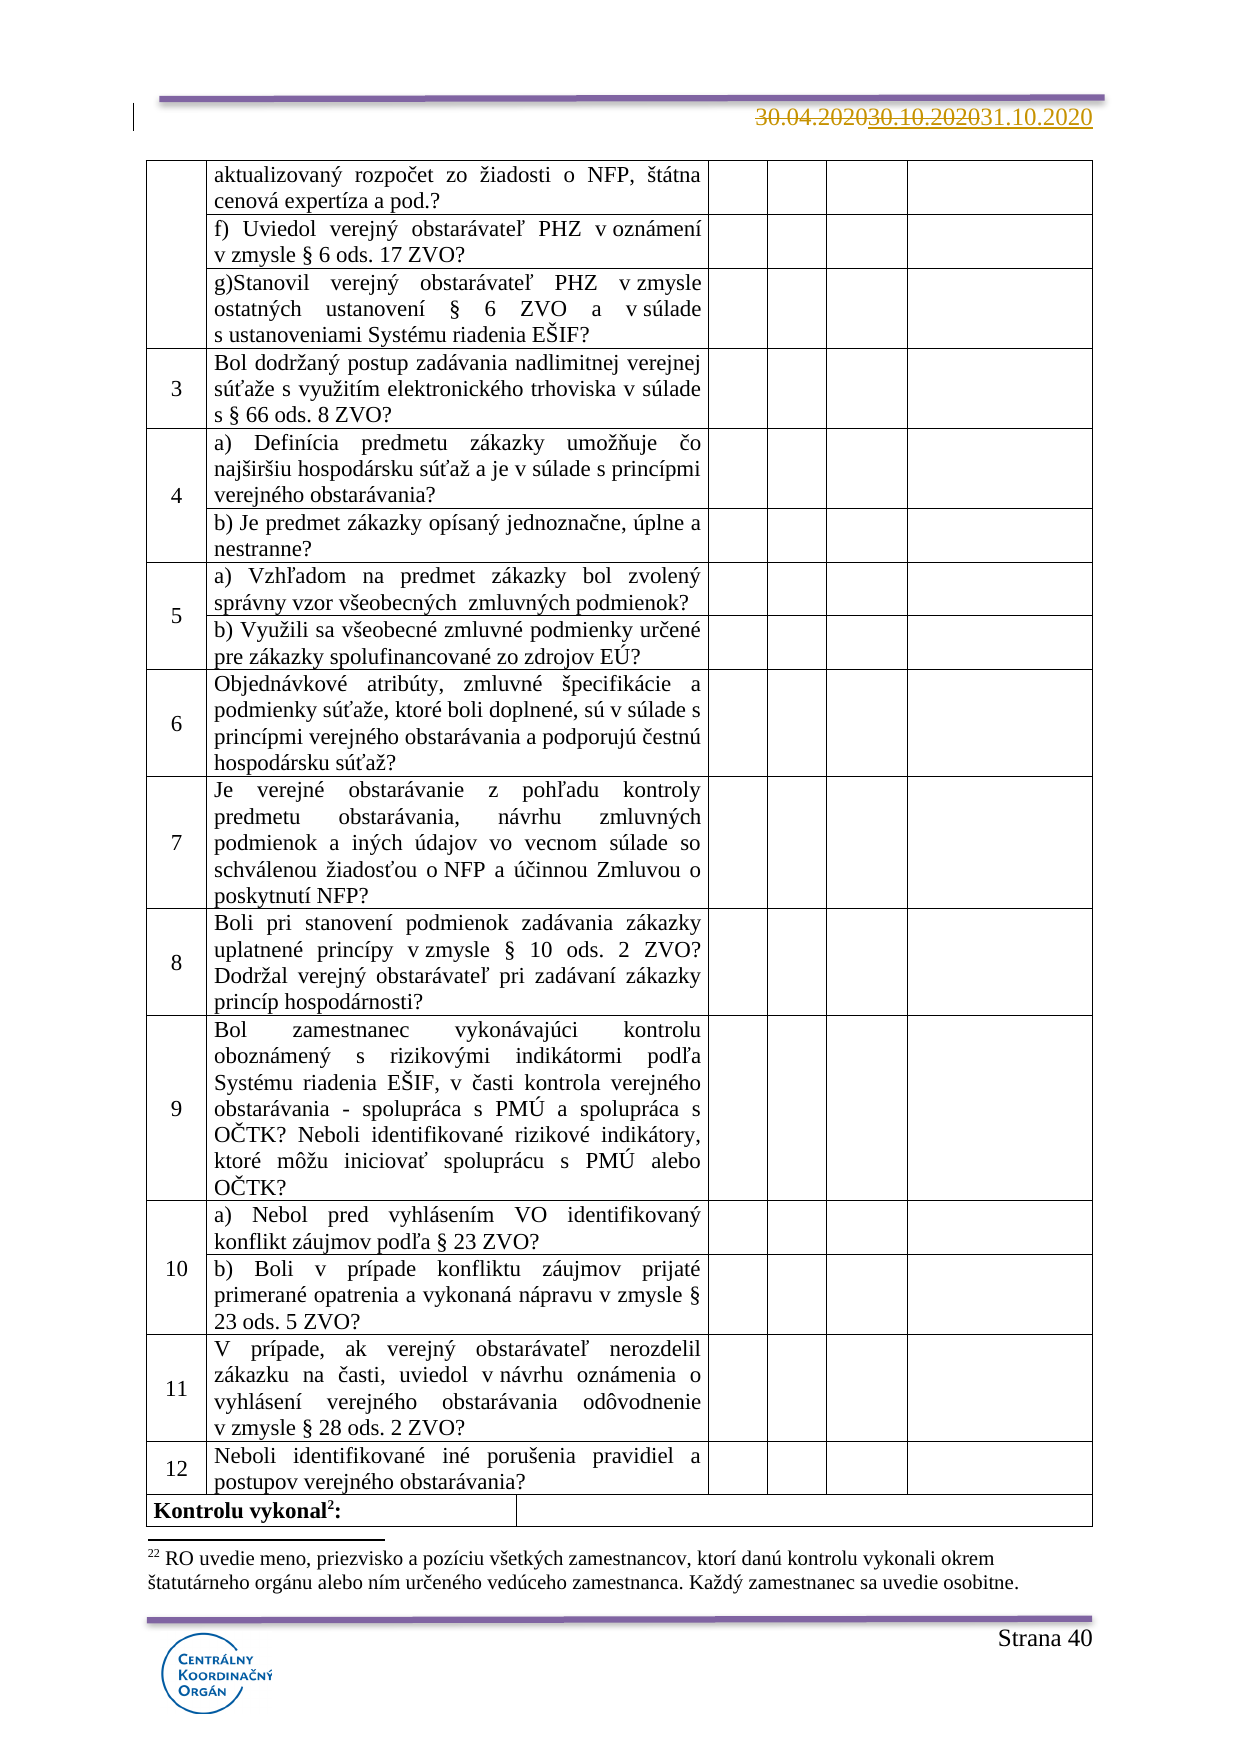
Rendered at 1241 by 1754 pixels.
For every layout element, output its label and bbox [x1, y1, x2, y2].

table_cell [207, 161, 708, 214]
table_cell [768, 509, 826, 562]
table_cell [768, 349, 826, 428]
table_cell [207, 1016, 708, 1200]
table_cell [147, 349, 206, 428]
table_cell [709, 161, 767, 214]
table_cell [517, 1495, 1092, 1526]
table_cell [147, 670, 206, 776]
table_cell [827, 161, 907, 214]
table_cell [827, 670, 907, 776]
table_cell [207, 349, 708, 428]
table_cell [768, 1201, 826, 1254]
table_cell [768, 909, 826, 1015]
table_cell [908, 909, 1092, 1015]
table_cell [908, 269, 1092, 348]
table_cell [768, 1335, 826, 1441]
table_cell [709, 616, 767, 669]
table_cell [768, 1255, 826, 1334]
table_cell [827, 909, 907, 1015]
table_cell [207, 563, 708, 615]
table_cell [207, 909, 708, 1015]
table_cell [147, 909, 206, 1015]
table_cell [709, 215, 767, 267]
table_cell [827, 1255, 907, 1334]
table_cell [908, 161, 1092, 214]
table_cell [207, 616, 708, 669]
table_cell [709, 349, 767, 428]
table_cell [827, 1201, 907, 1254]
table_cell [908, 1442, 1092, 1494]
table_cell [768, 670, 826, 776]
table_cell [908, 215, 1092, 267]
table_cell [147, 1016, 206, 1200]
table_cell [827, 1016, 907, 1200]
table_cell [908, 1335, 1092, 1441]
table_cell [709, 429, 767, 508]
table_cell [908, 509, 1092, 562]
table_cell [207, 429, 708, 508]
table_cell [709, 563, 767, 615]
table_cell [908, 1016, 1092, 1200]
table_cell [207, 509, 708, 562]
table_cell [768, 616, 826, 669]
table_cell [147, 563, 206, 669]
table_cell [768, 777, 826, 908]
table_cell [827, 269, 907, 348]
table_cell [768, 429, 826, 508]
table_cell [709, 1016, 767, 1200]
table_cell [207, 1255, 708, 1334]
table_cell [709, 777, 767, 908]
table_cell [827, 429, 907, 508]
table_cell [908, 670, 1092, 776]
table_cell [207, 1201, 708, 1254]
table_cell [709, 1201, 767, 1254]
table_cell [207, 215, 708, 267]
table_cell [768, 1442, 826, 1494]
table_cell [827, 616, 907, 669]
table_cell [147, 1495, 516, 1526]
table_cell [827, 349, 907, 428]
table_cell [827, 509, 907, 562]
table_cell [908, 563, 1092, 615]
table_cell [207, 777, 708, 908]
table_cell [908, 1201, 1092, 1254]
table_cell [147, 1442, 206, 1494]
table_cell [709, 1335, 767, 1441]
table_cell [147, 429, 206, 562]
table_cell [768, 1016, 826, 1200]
picture [159, 1631, 272, 1713]
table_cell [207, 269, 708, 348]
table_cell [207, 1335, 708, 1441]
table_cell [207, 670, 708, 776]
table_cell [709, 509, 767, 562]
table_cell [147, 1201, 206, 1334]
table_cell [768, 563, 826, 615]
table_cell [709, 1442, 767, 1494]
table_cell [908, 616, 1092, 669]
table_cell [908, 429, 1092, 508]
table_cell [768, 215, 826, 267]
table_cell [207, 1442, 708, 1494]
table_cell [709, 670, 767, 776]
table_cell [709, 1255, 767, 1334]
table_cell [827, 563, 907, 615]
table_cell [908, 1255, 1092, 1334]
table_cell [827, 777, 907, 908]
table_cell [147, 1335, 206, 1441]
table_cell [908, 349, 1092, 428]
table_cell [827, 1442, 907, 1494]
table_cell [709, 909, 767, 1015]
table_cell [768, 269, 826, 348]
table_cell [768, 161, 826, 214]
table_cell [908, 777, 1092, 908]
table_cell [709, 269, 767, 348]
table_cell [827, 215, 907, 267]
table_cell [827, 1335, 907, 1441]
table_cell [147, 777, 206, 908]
